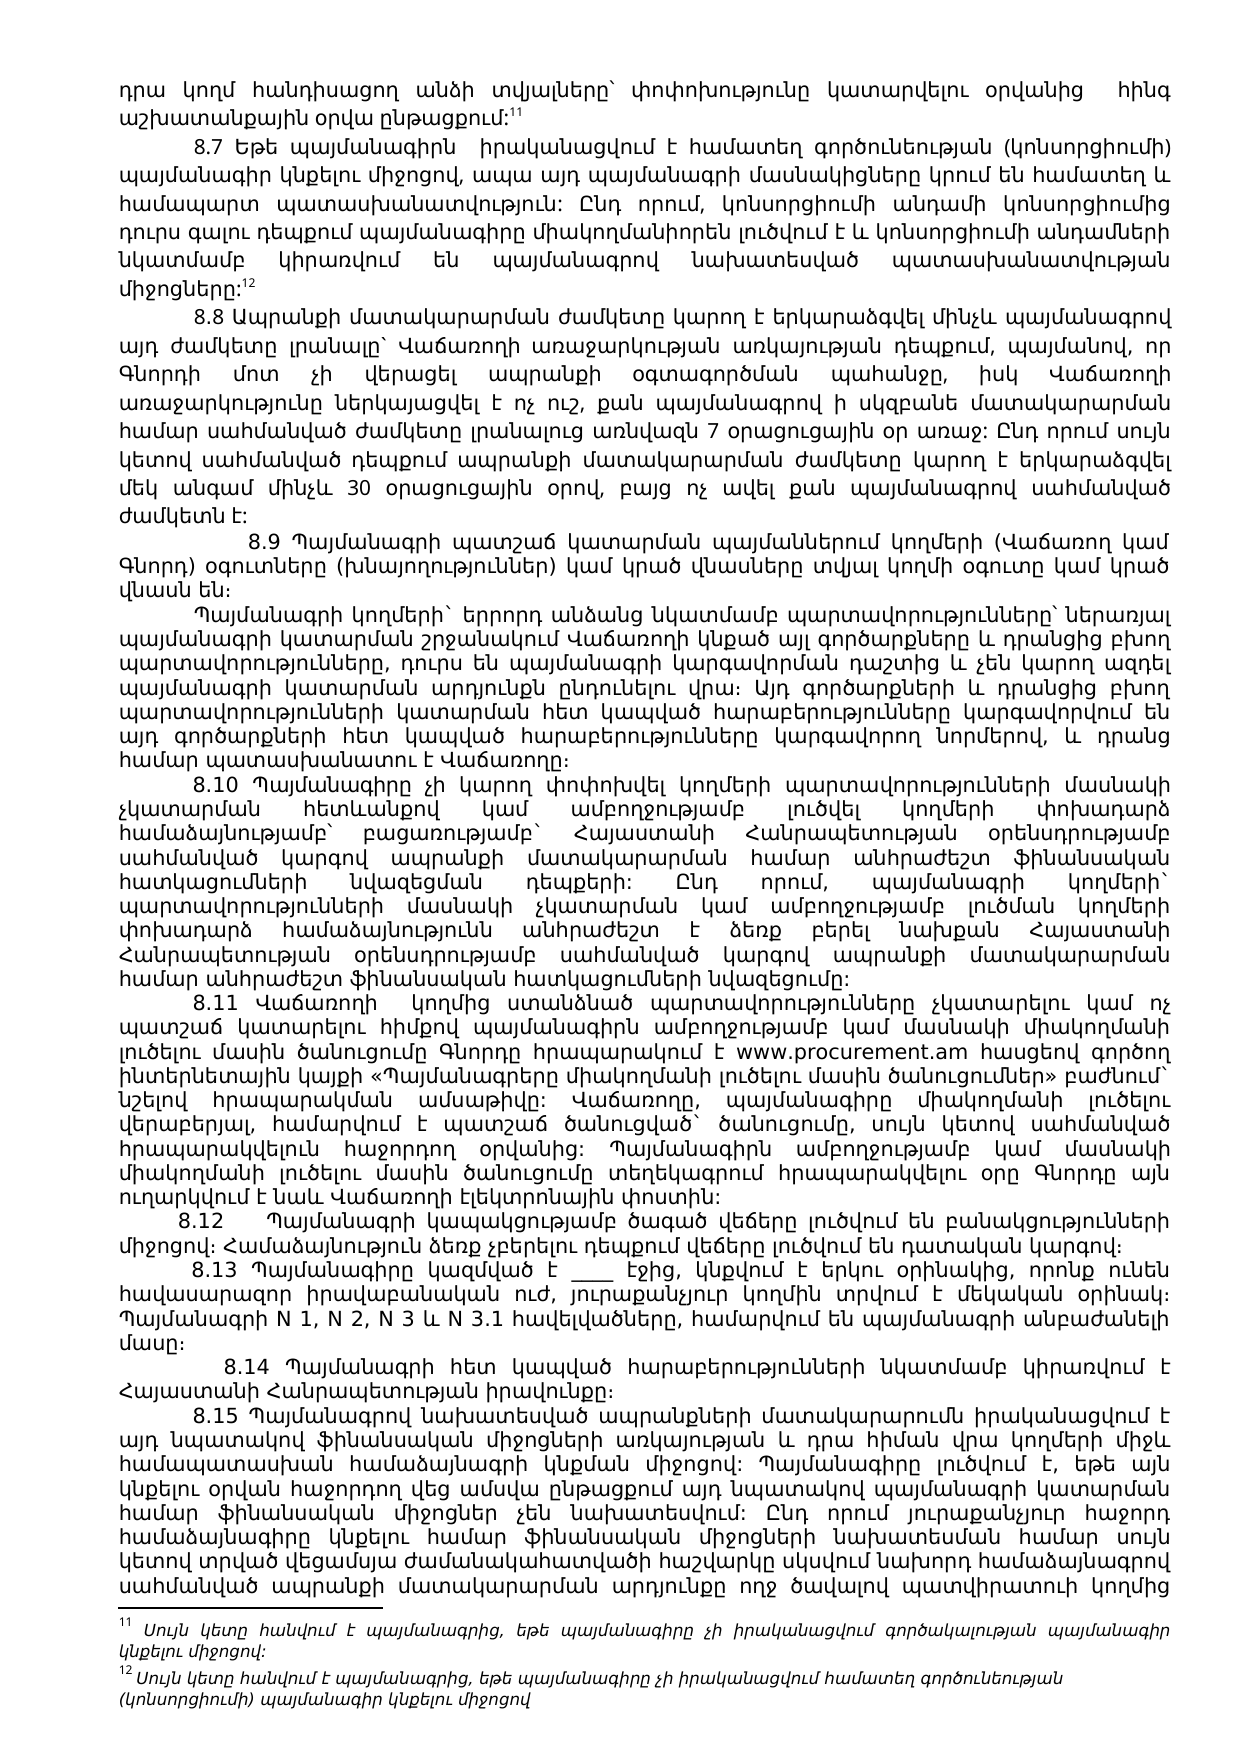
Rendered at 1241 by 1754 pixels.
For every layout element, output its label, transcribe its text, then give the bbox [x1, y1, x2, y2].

text Պայմանագրի կողմերի` երրորդ անձանց նկատմամբ պարտավորությունները՝ ներառյալ պայմանագրի կատարման շրջանակում Վաճառողի կնքած այլ գործարքները և դրանցից բխող պարտավորությունները, դուրս են պայմանագրի կարգավորման դաշտից և չեն կարող ազդել պայմանագրի կատարման արդյունքն ընդունելու վրա։ Այդ գործարքների և դրանցից բխող պարտավորությունների կատարման հետ կապված հարաբերությունները կարգավորվում են այդ գործարքների հետ կապված հարաբերությունները կարգավորող նորմերով, և դրանց համար պատասխանատու է Վաճառողը։ [118, 603, 1171, 773]
text 8.10 Պայմանագիրը չի կարող փոփոխվել կողմերի պարտավորությունների մասնակի չկատարման հետևանքով կամ ամբողջությամբ լուծվել կողմերի փոխադարձ համաձայնությամբ՝ բացառությամբ` Հայաստանի Հանրապետության օրենսդրությամբ սահմանված կարգով ապրանքի մատակարարման համար անհրաժեշտ ֆինանսական հատկացումների նվազեցման դեպքերի: Ընդ որում, պայմանագրի կողմերի` պարտավորությունների մասնակի չկատարման կամ ամբողջությամբ լուծման կողմերի փոխադարձ համաձայնությունն անհրաժեշտ է ձեռք բերել նախքան Հայաստանի Հանրապետության օրենսդրությամբ սահմանված կարգով ապրանքի մատակարարման համար անհրաժեշտ ֆինանսական հատկացումների նվազեցումը: [118, 773, 1171, 991]
text 8.14 Պայմանագրի հետ կապված հարաբերությունների նկատմամբ կիրառվում է Հայաստանի Հանրապետության իրավունքը։ [118, 1355, 1171, 1404]
text 8.13 Պայմանագիրը կազմված է ____ էջից, կնքվում է երկու օրինակից, որոնք ունեն հավասարազոր իրավաբանական ուժ, յուրաքանչյուր կողմին տրվում է մեկական օրինակ։ Պայմանագրի N 1, N 2, N 3 և N 3.1 հավելվածները, համարվում են պայմանագրի անբաժանելի մասը։ [118, 1258, 1171, 1355]
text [118, 1404, 1171, 1598]
text 8.9 Պայմանագրի պատշաճ կատարման պայմաններում կողմերի (Վաճառող կամ Գնորդ) օգուտները (խնայողություններ) կամ կրած վնասները տվյալ կողմի օգուտը կամ կրած վնասն են։ [118, 530, 1171, 603]
text 8.7 Եթե պայմանագիրն իրականացվում է համատեղ գործունեության (կոնսորցիումի) պայմանագիր կնքելու միջոցով, ապա այդ պայմանագրի մասնակիցները կրում են համատեղ և համապարտ պատասխանատվություն: Ընդ որում, կոնսորցիումի անդամի կոնսորցիումից դուրս գալու դեպքում պայմանագիրը միակողմանիորեն լուծվում է և կոնսորցիումի անդամների նկատմամբ կիրառվում են պայմանագրով նախատեսված պատասխանատվության միջոցները: [118, 132, 1171, 302]
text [118, 75, 1171, 132]
text 8.12 Պայմանագրի կապակցությամբ ծագած վեճերը լուծվում են բանակցությունների միջոցով։ Համաձայնություն ձեռք չբերելու դեպքում վեճերը լուծվում են դատական կարգով։ [118, 1209, 1171, 1258]
text 8.8 Ապրանքի մատակարարման ժամկետը կարող է երկարաձգվել մինչև պայմանագրով այդ ժամկետը լրանալը` Վաճառողի առաջարկության առկայության դեպքում, պայմանով, որ Գնորդի մոտ չի վերացել ապրանքի օգտագործման պահանջը, իսկ Վաճառողի առաջարկությունը ներկայացվել է ոչ ուշ, քան պայմանագրով ի սկզբանե մատակարարման համար սահմանված ժամկետը լրանալուց առնվազն 7 օրացուցային օր առաջ: Ընդ որում սույն կետով սահմանված դեպքում ապրանքի մատակարարման ժամկետը կարող է երկարաձգվել մեկ անգամ մինչև 30 օրացուցային օրով, բայց ոչ ավել քան պայմանագրով սահմանված ժամկետն է: [118, 302, 1171, 530]
text 8.11 Վաճառողի կողմից ստանձնած պարտավորությունները չկատարելու կամ ոչ պատշաճ կատարելու հիմքով պայմանագիրն ամբողջությամբ կամ մասնակի միակողմանի լուծելու մասին ծանուցումը Գնորդը հրապարակում է www.procurement.am հասցեով գործող ինտերնետային կայքի «Պայմանագրերը միակողմանի լուծելու մասին ծանուցումներ» բաժնում` նշելով հրապարակման ամսաթիվը: Վաճառողը, պայմանագիրը միակողմանի լուծելու վերաբերյալ, համարվում է պատշաճ ծանուցված` ծանուցումը, սույն կետով սահմանված հրապարակվելուն հաջորդող օրվանից: Պայմանագիրն ամբողջությամբ կամ մասնակի միակողմանի լուծելու մասին ծանուցումը տեղեկագրում հրապարակվելու օրը Գնորդը այն ուղարկվում է նաև Վաճառողի էլեկտրոնային փոստին: [118, 991, 1171, 1209]
